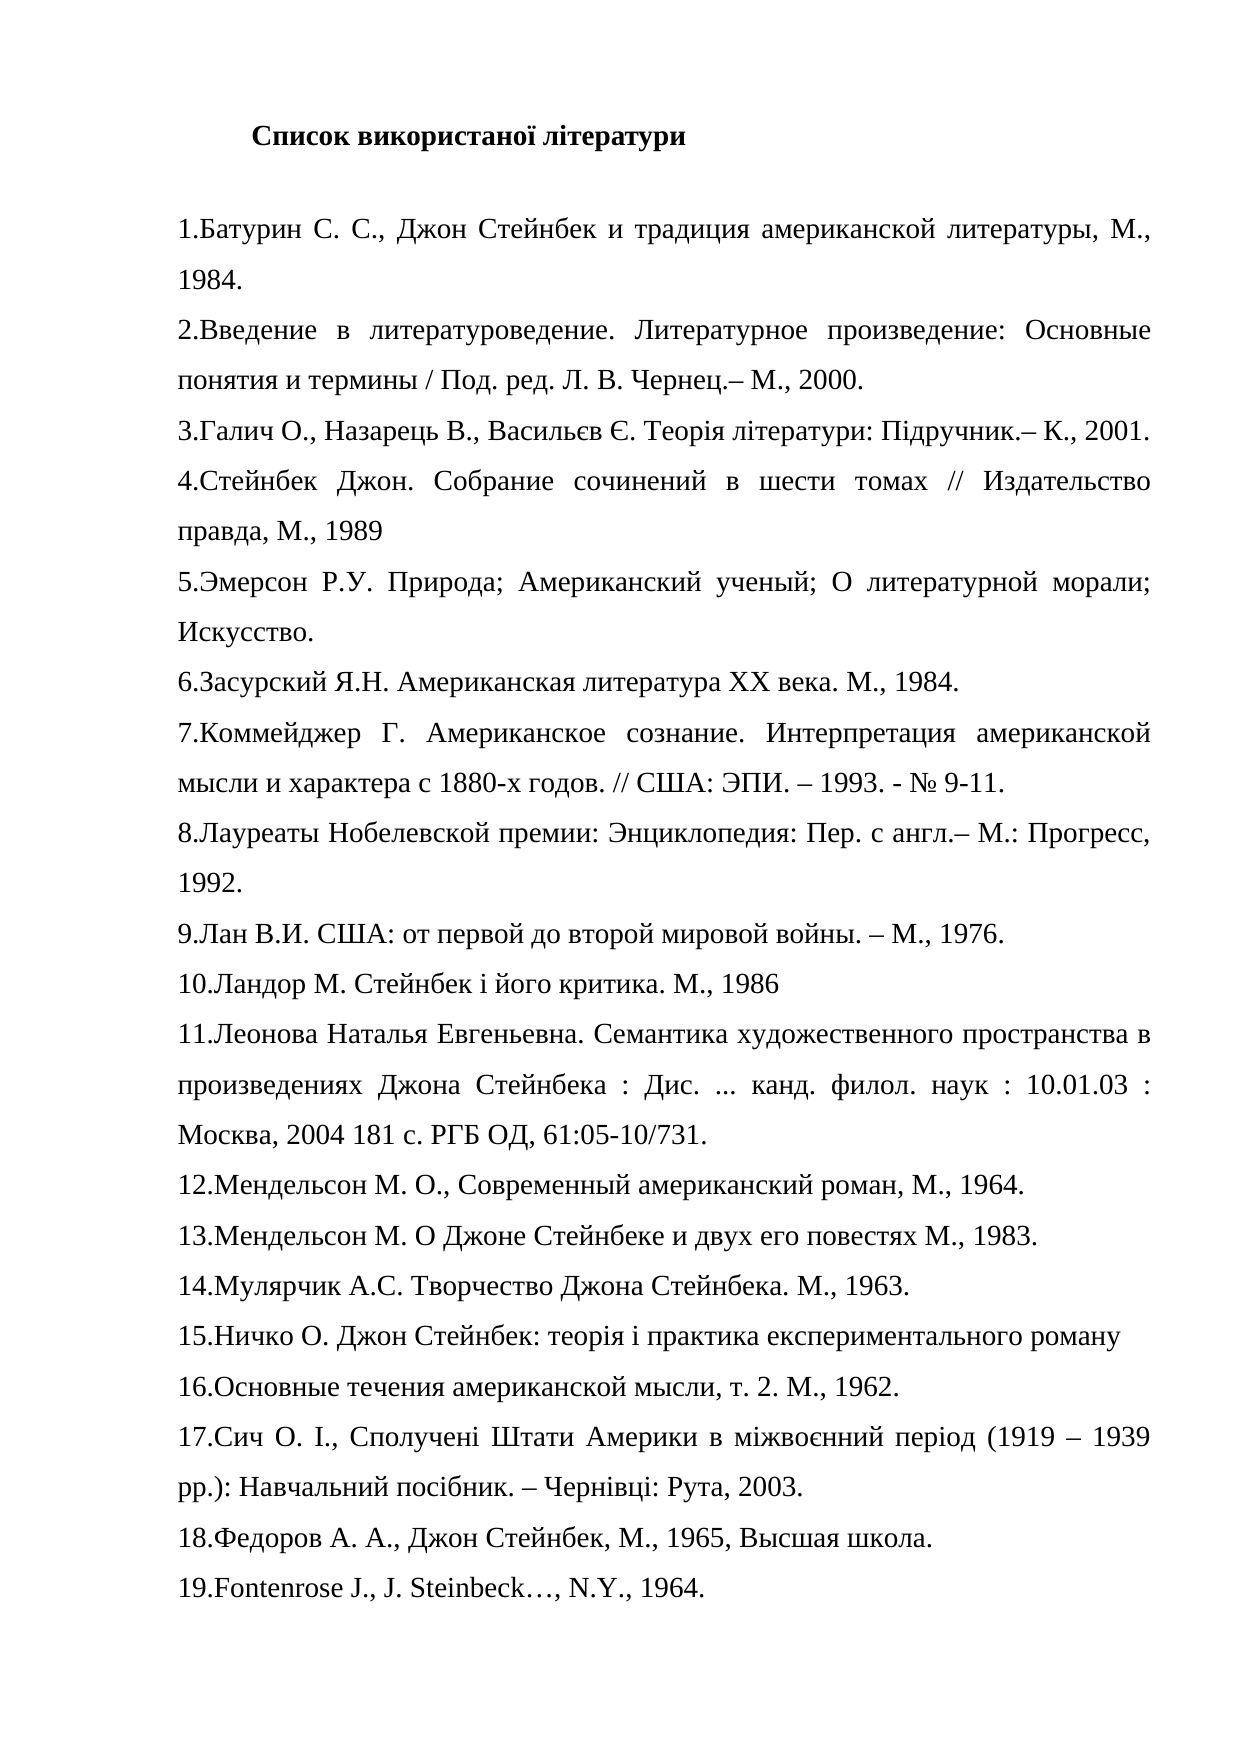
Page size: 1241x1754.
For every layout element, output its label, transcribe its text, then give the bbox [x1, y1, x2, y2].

text 18.Федоров А. А., Джон Стейнбек, М., 1965, Высшая школа. [177, 1520, 1152, 1553]
text 16.Основные течения американской мысли, т. 2. М., 1962. [177, 1369, 1152, 1402]
subtitle Список використаної літератури [177, 118, 1152, 152]
text 15.Ничко О. Джон Стейнбек: теорія і практика експериментального роману [177, 1318, 1152, 1352]
text 10.Ландор М. Стейнбек і його критика. М., 1986 [177, 966, 1152, 1000]
text 3.Галич О., Назарець В., Васильєв Є. Теорія літератури: Підручник.– К., 2001. [177, 413, 1152, 446]
text 5.Эмерсон Р.У. Природа; Американский ученый; О литературной морали; Искусство. [177, 564, 1152, 648]
text 1.Батурин С. С., Джон Стейнбек и традиция американской литературы, М., 1984. [177, 212, 1152, 295]
text 6.Засурский Я.Н. Американская литература XX века. М., 1984. [177, 664, 1152, 698]
text 14.Мулярчик А.С. Творчество Джона Стейнбека. М., 1963. [177, 1268, 1152, 1302]
text 4.Стейнбек Джон. Собрание сочинений в шести томах // Издательство правда, М., 1989 [177, 463, 1152, 547]
text 13.Мендельсон M. О Джоне Стейнбеке и двух его повестях М., 1983. [177, 1218, 1152, 1251]
text 17.Сич О. І., Сполучені Штати Америки в міжвоєнний період (1919 – 1939 рр.): Навчальний посібник. – Чернівці: Рута, 2003. [177, 1419, 1152, 1503]
text 11.Леонова Наталья Евгеньевна. Семантика художественного пространства в произведениях Джона Стейнбека : Дис. ... канд. филол. наук : 10.01.03 : Москва, 2004 181 c. РГБ ОД, 61:05-10/731. [177, 1017, 1152, 1151]
text 8.Лауреаты Нобелевской премии: Энциклопедия: Пер. с англ.– М.: Прогресс, 1992. [177, 815, 1152, 899]
text 9.Лан В.И. США: от первой до второй мировой войны. – М., 1976. [177, 916, 1152, 949]
text 7.Коммейджер Г. Американское сознание. Интерпретация американской мысли и характера с 1880-х годов. // США: ЭПИ. – 1993. - № 9-11. [177, 715, 1152, 798]
text 2.Введение в литературоведение. Литературное произведение: Основные понятия и термины / Под. ред. Л. В. Чернец.– М., 2000. [177, 312, 1152, 396]
text 12.Мендельсон М. О., Современный американский роман, М., 1964. [177, 1167, 1152, 1201]
text 19.Fontenrose J., J. Steinbeck…, N.Y., 1964. [177, 1570, 1152, 1603]
